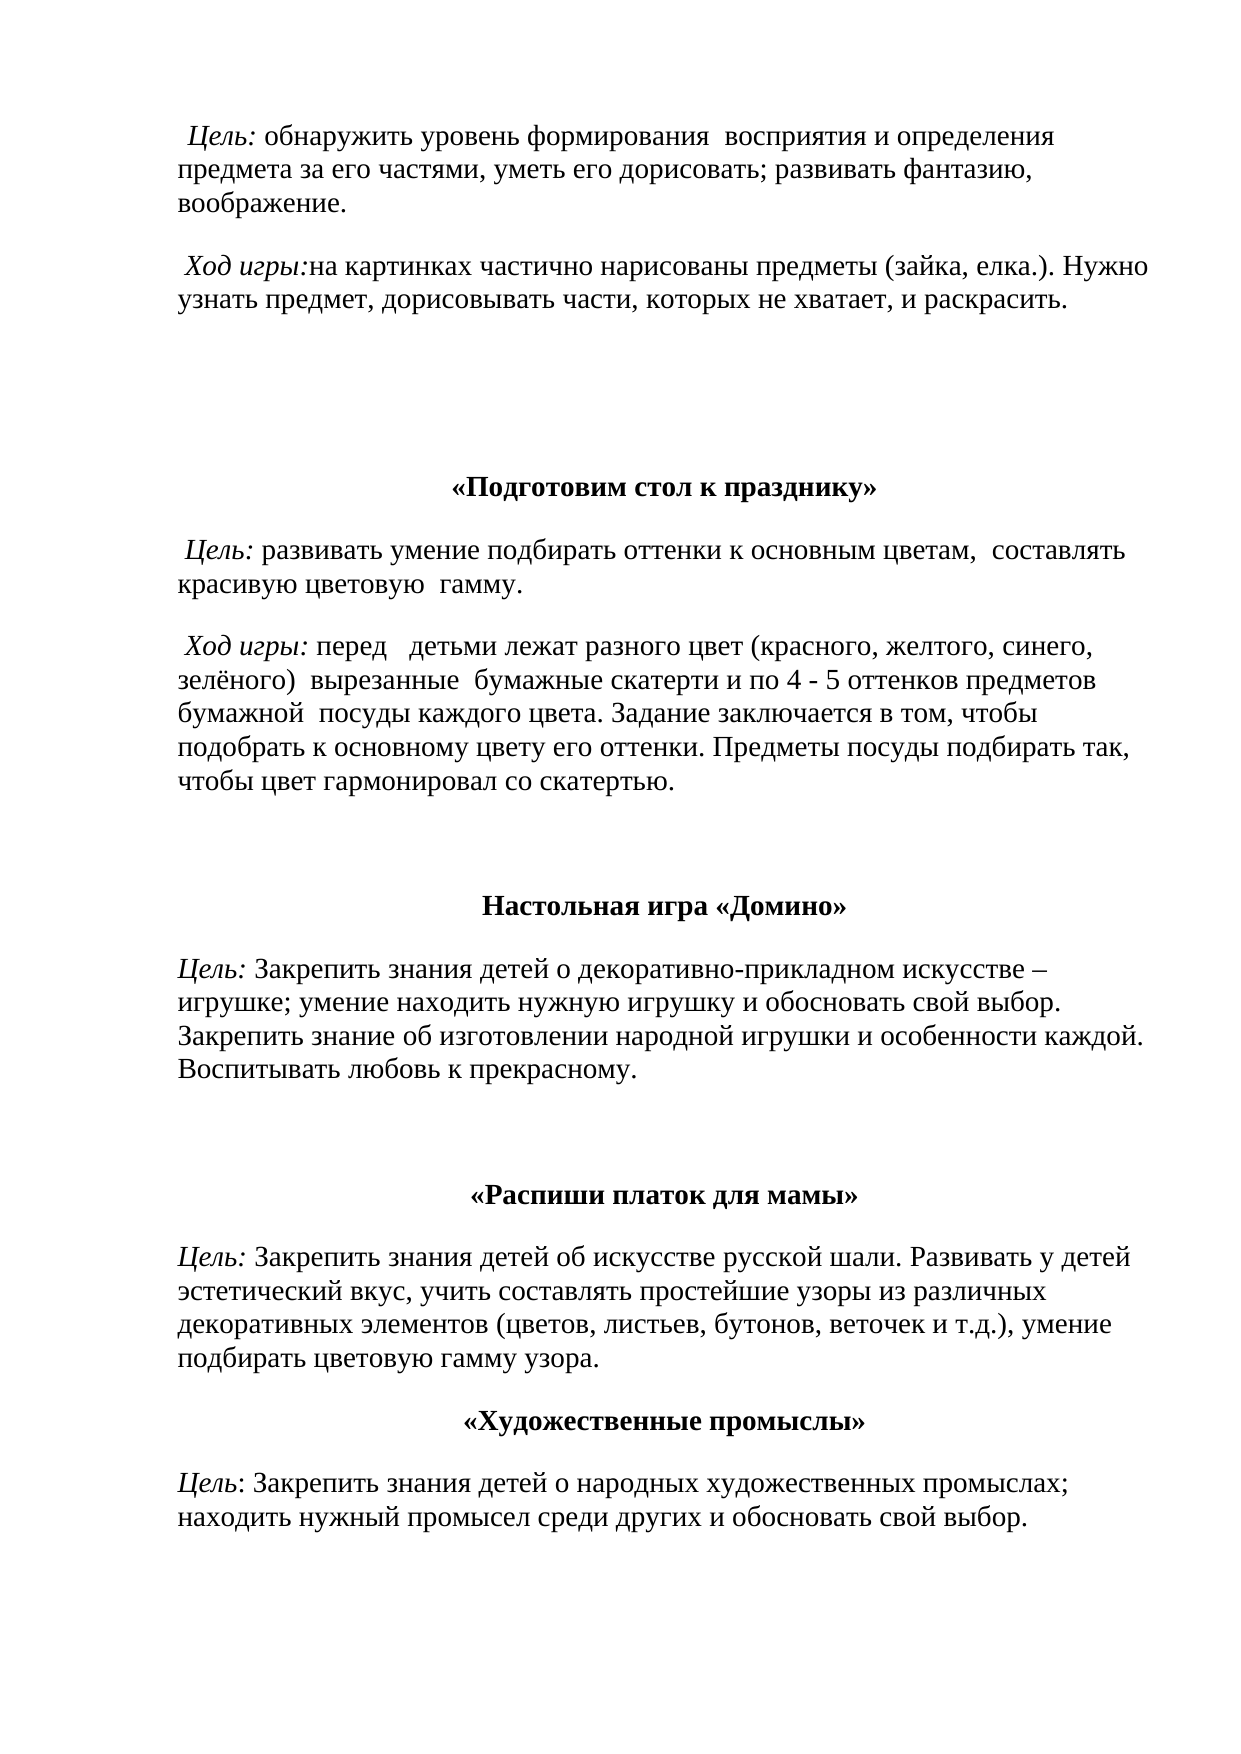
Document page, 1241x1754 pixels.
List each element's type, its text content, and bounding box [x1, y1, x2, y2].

text Настольная игра «Домино» [177, 888, 1152, 922]
text Цель: Закрепить знания детей о декоративно-прикладном искусстве – игрушке; умение находить нужную игрушку и обосновать свой выбор. Закрепить знание об изготовлении народной игрушки и особенности каждой. Воспитывать любовь к прекрасному. [177, 951, 1152, 1085]
text Цель: развивать умение подбирать оттенки к основным цветам, составлять красивую цветовую гамму. [177, 532, 1152, 599]
text Цель: Закрепить знания детей о народных художественных промыслах; находить нужный промысел среди других и обосновать свой выбор. [177, 1466, 1152, 1533]
text Цель: Закрепить знания детей об искусстве русской шали. Развивать у детей эстетический вкус, учить составлять простейшие узоры из различных декоративных элементов (цветов, листьев, бутонов, веточек и т.д.), умение подбирать цветовую гамму узора. [177, 1239, 1152, 1374]
text «Распиши платок для мамы» [177, 1177, 1152, 1210]
text «Подготовим стол к празднику» [177, 469, 1152, 503]
text «Художественные промыслы» [177, 1403, 1152, 1436]
text Ход игры: перед детьми лежат разного цвет (красного, желтого, синего, зелёного) вырезанные бумажные скатерти и по 4 - 5 оттенков предметов бумажной посуды каждого цвета. Задание заключается в том, чтобы подобрать к основному цвету его оттенки. Предметы посуды подбирать так, чтобы цвет гармонировал со скатертью. [177, 628, 1152, 796]
text Ход игры:на картинках частично нарисованы предметы (зайка, елка.). Нужно узнать предмет, дорисовывать части, которых не хватает, и раскрасить. [177, 248, 1152, 315]
text Цель: обнаружить уровень формирования восприятия и определения предмета за его частями, уметь его дорисовать; развивать фантазию, воображение. [177, 118, 1152, 219]
